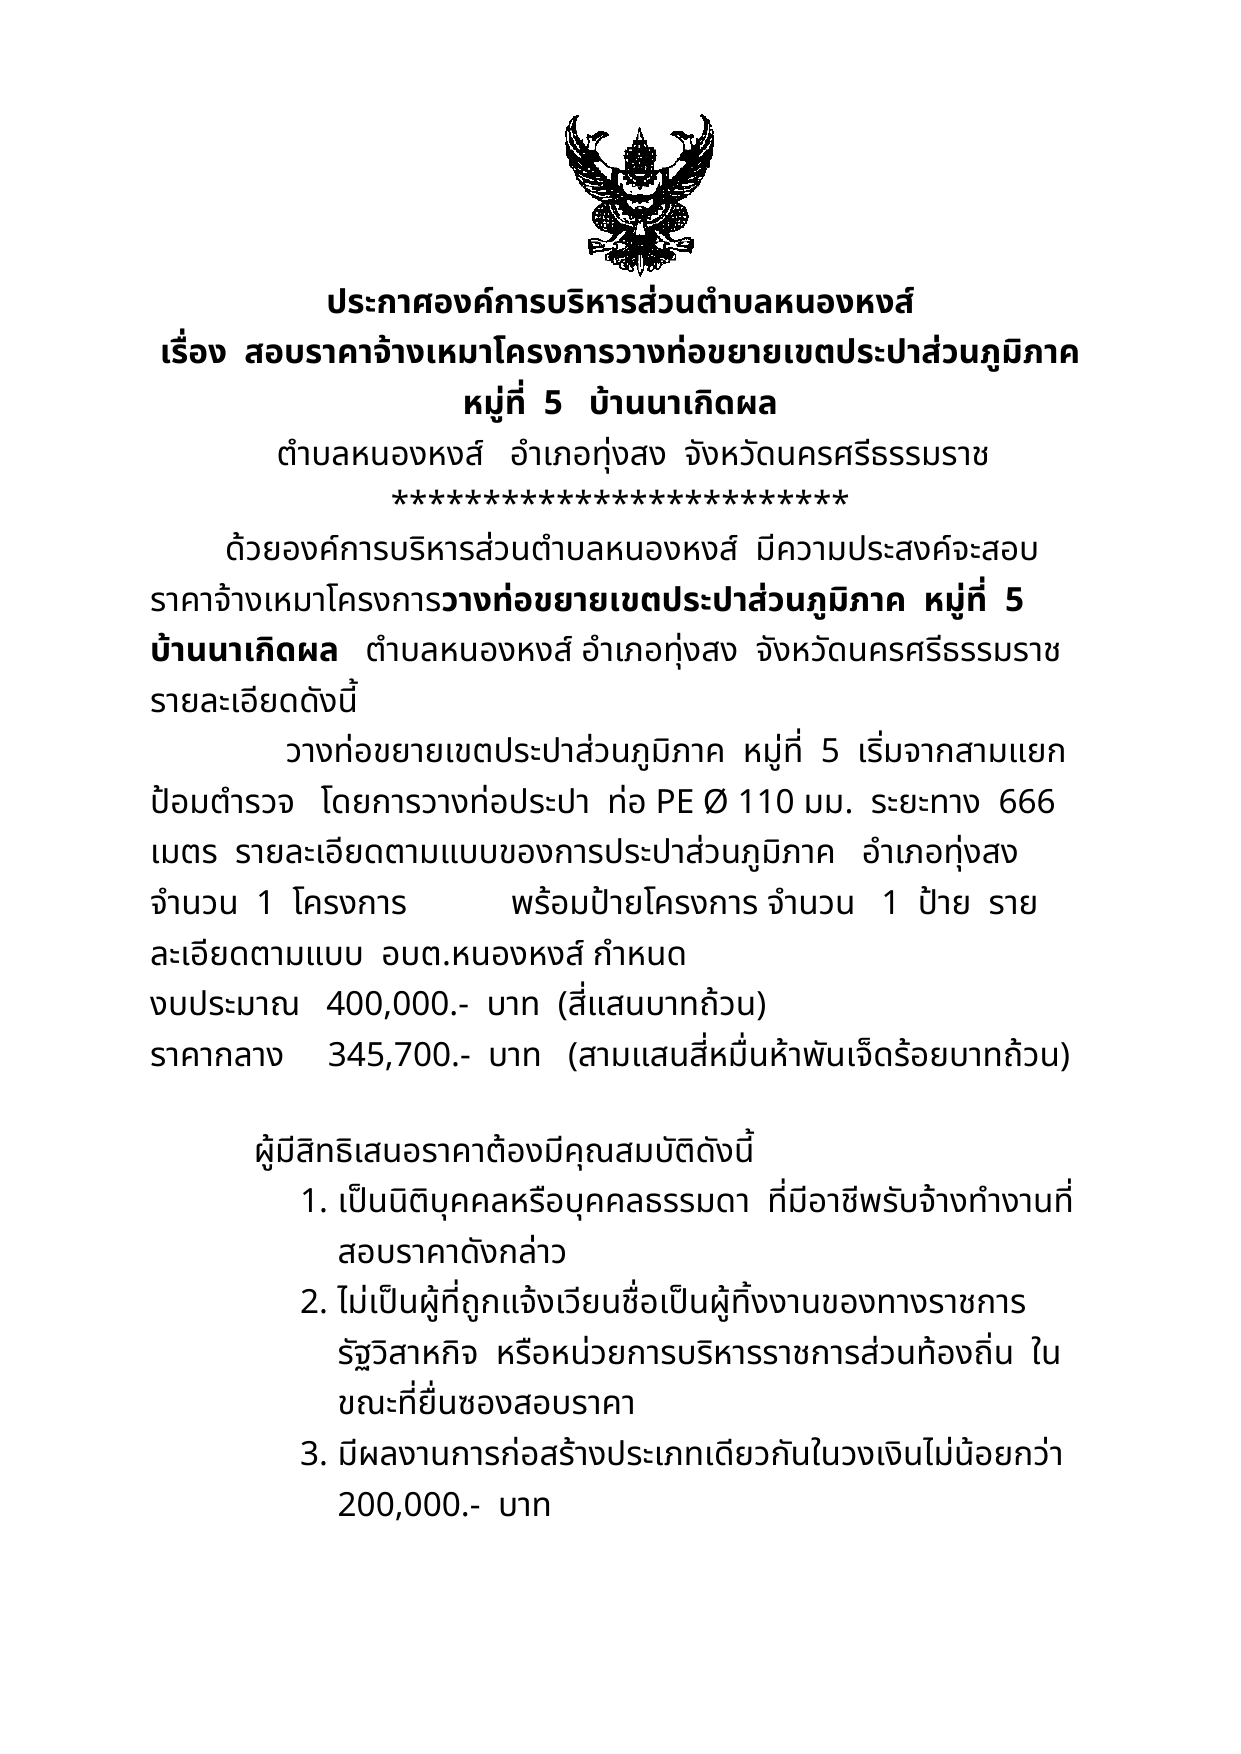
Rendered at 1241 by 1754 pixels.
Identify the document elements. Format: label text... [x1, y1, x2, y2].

text ************************* [150, 480, 1090, 525]
text งบประมาณ 400,000.- บาท (สี่แสนบาทถ้วน) [150, 980, 1090, 1031]
text ราคากลาง 345,700.- บาท (สามแสนสี่หมื่นห้าพันเจ็ดร้อยบาทถ้วน) [150, 1031, 1090, 1081]
list เป็นนิติบุคคลหรือบุคคลธรรมดา ที่มีอาชีพรับจ้างทำงานที่สอบราคาดังกล่าว [300, 1177, 1090, 1278]
subtitle ตำบลหนองหงส์ อำเภอทุ่งสง จังหวัดนครศรีธรรมราช [150, 429, 1090, 480]
text ผู้มีสิทธิเสนอราคาต้องมีคุณสมบัติดังนี้ [150, 1127, 1090, 1177]
text ประกาศองค์การบริหารส่วนตำบลหนองหงส์ [150, 150, 1090, 328]
subtitle ด้วยองค์การบริหารส่วนตำบลหนองหงส์ มีความประสงค์จะสอบราคาจ้างเหมาโครงการวางท่อขยายเขตประปาส่วนภูมิภาค หมู่ที่ 5 บ้านนาเกิดผล ตำบลหนองหงส์ อำเภอทุ่งสง จังหวัดนครศรีธรรมราช รายละเอียดดังนี้ [150, 525, 1090, 727]
picture [562, 112, 714, 279]
text วางท่อขยายเขตประปาส่วนภูมิภาค หมู่ที่ 5 เริ่มจากสามแยกป้อมตำรวจ โดยการวางท่อประปา ท่อ PE Ø 110 มม. ระยะทาง 666 เมตร รายละเอียดตามแบบของการประปาส่วนภูมิภาค อำเภอทุ่งสง จำนวน 1 โครงการ พร้อมป้ายโครงการ จำนวน 1 ป้าย รายละเอียดตามแบบ อบต.หนองหงส์ กำหนด [150, 727, 1090, 980]
list ไม่เป็นผู้ที่ถูกแจ้งเวียนชื่อเป็นผู้ทิ้งงานของทางราชการ รัฐวิสาหกิจ หรือหน่วยการบริหารราชการส่วนท้องถิ่น ในขณะที่ยื่นซองสอบราคา [300, 1278, 1090, 1430]
subtitle เรื่อง สอบราคาจ้างเหมาโครงการวางท่อขยายเขตประปาส่วนภูมิภาค หมู่ที่ 5 บ้านนาเกิดผล [150, 328, 1090, 429]
list มีผลงานการก่อสร้างประเภทเดียวกันในวงเงินไม่น้อยกว่า 200,000.- บาท [300, 1430, 1090, 1531]
